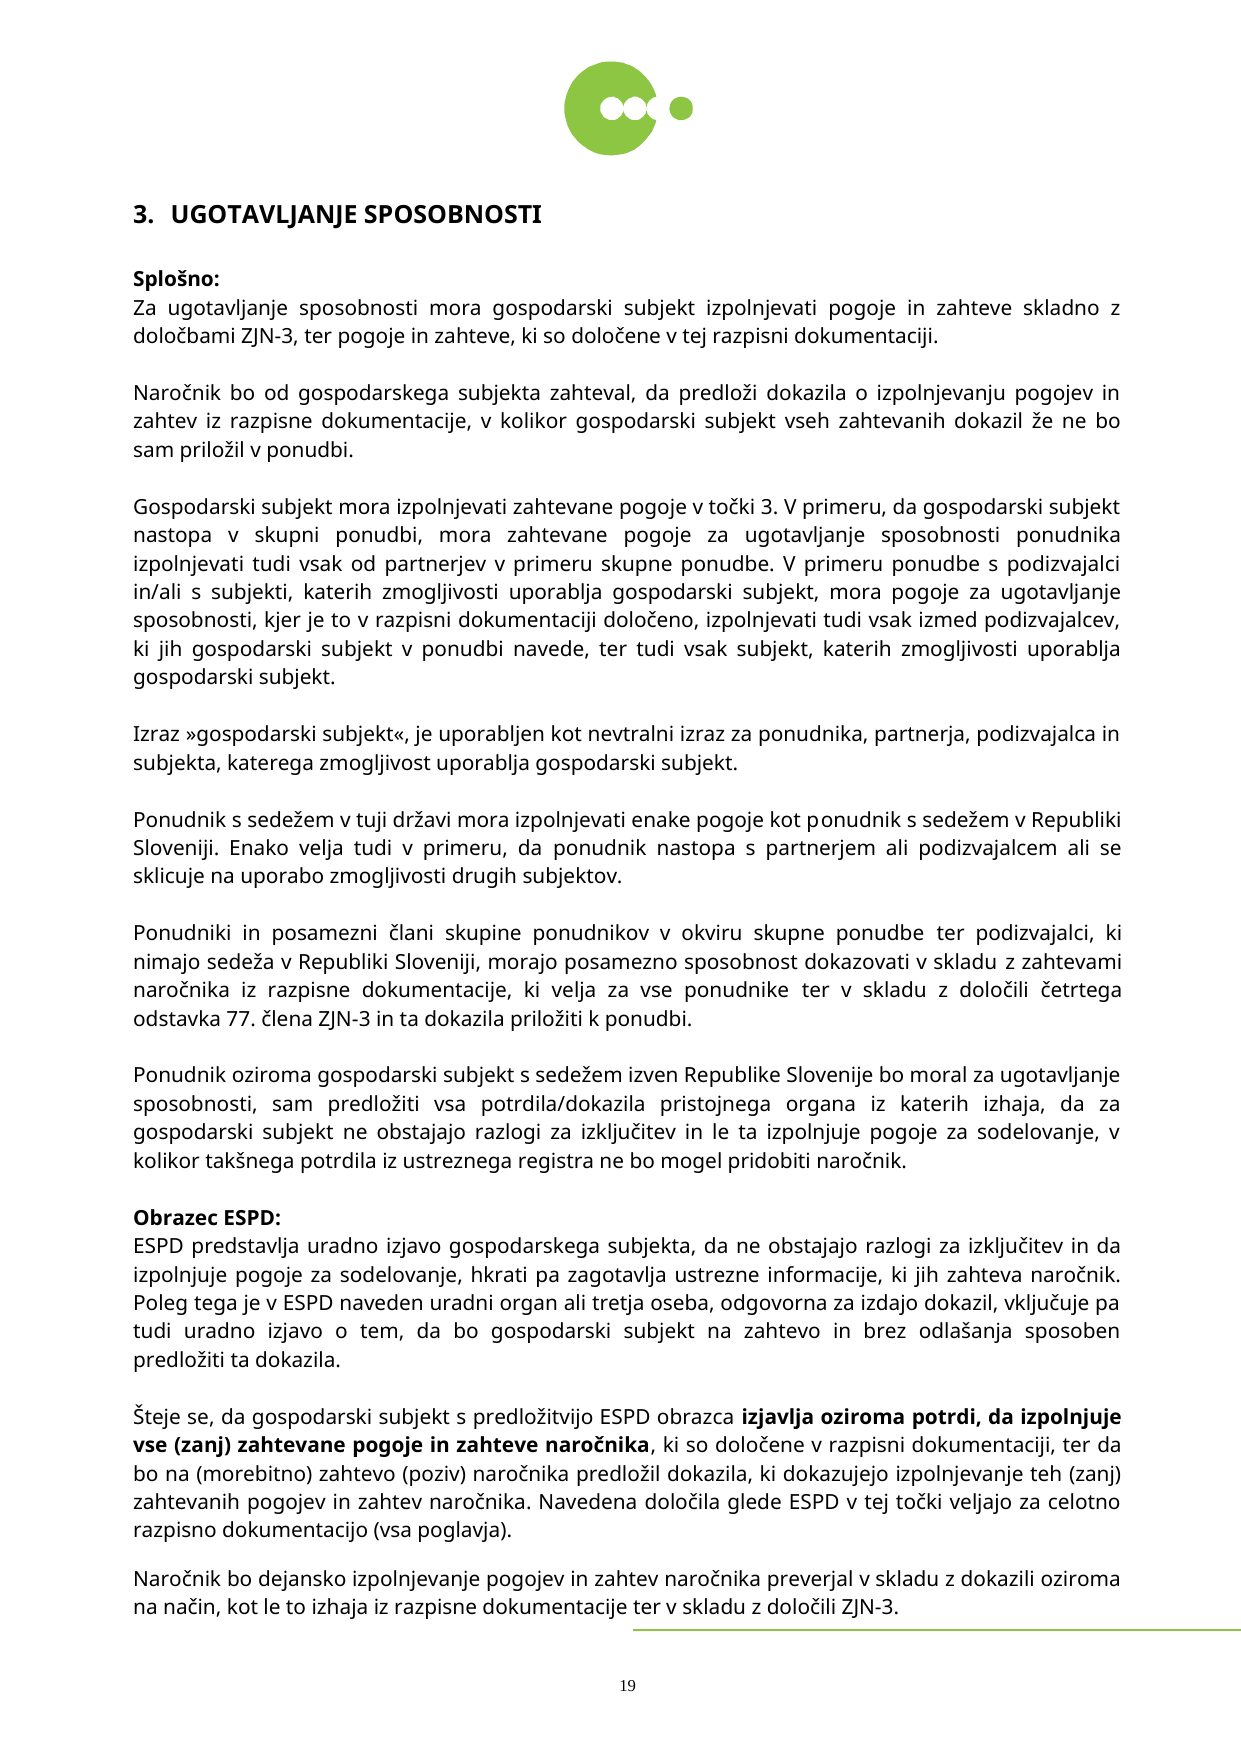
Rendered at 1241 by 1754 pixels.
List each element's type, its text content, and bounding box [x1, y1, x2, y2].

text Obrazec ESPD: [133, 1203, 1122, 1231]
list UGOTAVLJANJE SPOSOBNOSTI [133, 196, 1122, 230]
text Šteje se, da gospodarski subjekt s predložitvijo ESPD obrazca izjavlja oziroma potrdi, da izpolnjuje vse (zanj) zahtevane pogoje in zahteve naročnika, ki so določene v razpisni dokumentaciji, ter da bo na (morebitno) zahtevo (poziv) naročnika predložil dokazila, ki dokazujejo izpolnjevanje teh (zanj) zahtevanih pogojev in zahtev naročnika. Navedena določila glede ESPD v tej točki veljajo za celotno razpisno dokumentacijo (vsa poglavja). [133, 1402, 1122, 1544]
text Splošno: [133, 264, 1122, 293]
text Ponudnik s sedežem v tuji državi mora izpolnjevati enake pogoje kot ponudnik s sedežem v Republiki Sloveniji. Enako velja tudi v primeru, da ponudnik nastopa s partnerjem ali podizvajalcem ali se sklicuje na uporabo zmogljivosti drugih subjektov. [133, 805, 1122, 890]
text Gospodarski subjekt mora izpolnjevati zahtevane pogoje v točki 3. V primeru, da gospodarski subjekt nastopa v skupni ponudbi, mora zahtevane pogoje za ugotavljanje sposobnosti ponudnika izpolnjevati tudi vsak od partnerjev v primeru skupne ponudbe. V primeru ponudbe s podizvajalci in/ali s subjekti, katerih zmogljivosti uporablja gospodarski subjekt, mora pogoje za ugotavljanje sposobnosti, kjer je to v razpisni dokumentaciji določeno, izpolnjevati tudi vsak izmed podizvajalcev, ki jih gospodarski subjekt v ponudbi navede, ter tudi vsak subjekt, katerih zmogljivosti uporablja gospodarski subjekt. [133, 492, 1122, 691]
text Izraz »gospodarski subjekt«, je uporabljen kot nevtralni izraz za ponudnika, partnerja, podizvajalca in subjekta, katerega zmogljivost uporablja gospodarski subjekt. [133, 719, 1122, 776]
text ESPD predstavlja uradno izjavo gospodarskega subjekta, da ne obstajajo razlogi za izključitev in da izpolnjuje pogoje za sodelovanje, hkrati pa zagotavlja ustrezne informacije, ki jih zahteva naročnik. Poleg tega je v ESPD naveden uradni organ ali tretja oseba, odgovorna za izdajo dokazil, vključuje pa tudi uradno izjavo o tem, da bo gospodarski subjekt na zahtevo in brez odlašanja sposoben predložiti ta dokazila. [133, 1231, 1122, 1373]
text Naročnik bo od gospodarskega subjekta zahteval, da predloži dokazila o izpolnjevanju pogojev in zahtev iz razpisne dokumentacije, v kolikor gospodarski subjekt vseh zahtevanih dokazil že ne bo sam priložil v ponudbi. [133, 378, 1122, 463]
text Ponudniki in posamezni člani skupine ponudnikov v okviru skupne ponudbe ter podizvajalci, ki nimajo sedeža v Republiki Sloveniji, morajo posamezno sposobnost dokazovati v skladu z zahtevami naročnika iz razpisne dokumentacije, ki velja za vse ponudnike ter v skladu z določili četrtega odstavka 77. člena ZJN-3 in ta dokazila priložiti k ponudbi. [133, 918, 1122, 1032]
text Naročnik bo dejansko izpolnjevanje pogojev in zahtev naročnika preverjal v skladu z dokazili oziroma na način, kot le to izhaja iz razpisne dokumentacije ter v skladu z določili ZJN-3. [133, 1564, 1122, 1621]
text Ponudnik oziroma gospodarski subjekt s sedežem izven Republike Slovenije bo moral za ugotavljanje sposobnosti, sam predložiti vsa potrdila/dokazila pristojnega organa iz katerih izhaja, da za gospodarski subjekt ne obstajajo razlogi za izključitev in le ta izpolnjuje pogoje za sodelovanje, v kolikor takšnega potrdila iz ustreznega registra ne bo mogel pridobiti naročnik. [133, 1061, 1122, 1174]
text Za ugotavljanje sposobnosti mora gospodarski subjekt izpolnjevati pogoje in zahteve skladno z določbami ZJN-3, ter pogoje in zahteve, ki so določene v tej razpisni dokumentaciji. [133, 293, 1122, 350]
